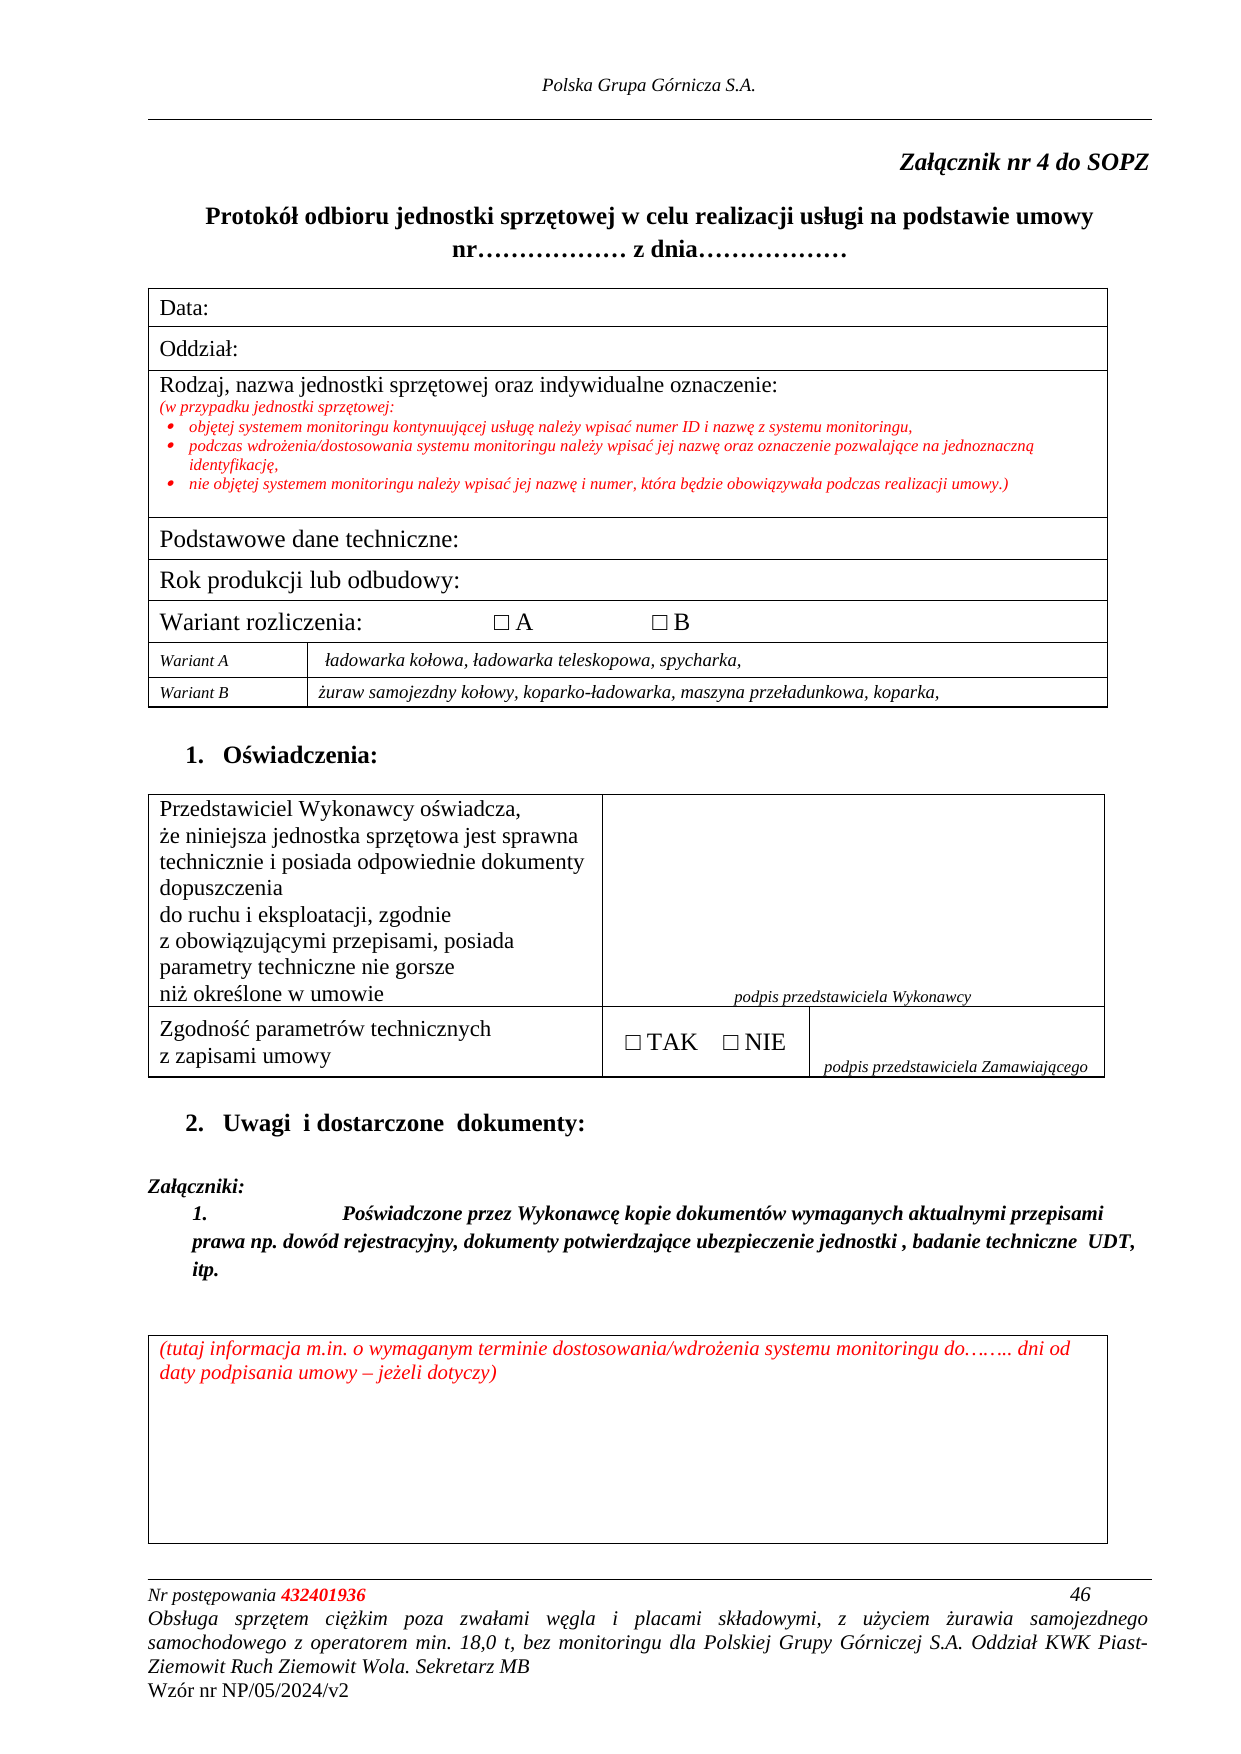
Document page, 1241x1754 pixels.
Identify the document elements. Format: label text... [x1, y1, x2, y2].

table_cell Podstawowe dane techniczne: [149, 518, 1107, 558]
table_cell podpis przedstawiciela Zamawiającego [810, 1007, 1104, 1076]
table_cell Wariant rozliczenia: □ A □ B [149, 601, 1107, 642]
table_cell Wariant B [149, 678, 307, 706]
table_cell Oddział: [149, 327, 1107, 370]
list Oświadczenia: [185, 740, 1152, 769]
table_cell □ TAK □ NIE [603, 1007, 809, 1076]
table_cell Zgodność parametrów technicznych z zapisami umowy [149, 1007, 602, 1076]
text Protokół odbioru jednostki sprzętowej w celu realizacji usługi na podstawie umowy nr……………… z dnia……………… [148, 201, 1152, 263]
table_cell Rodzaj, nazwa jednostki sprzętowej oraz indywidualne oznaczenie: (w przypadku jednostki sprzętowej: objętej systemem monitoringu kontynuującej usługę należy wpisać numer ID i nazwę z systemu monitoringu, podczas wdrożenia/dostosowania systemu monitoringu należy wpisać jej nazwę oraz oznaczenie pozwalające na jednoznaczną identyfikację, nie objętej systemem monitoringu należy wpisać jej nazwę i numer, która będzie obowiązywała podczas realizacji umowy.) [149, 371, 1107, 517]
table_header Przedstawiciel Wykonawcy oświadcza, że niniejsza jednostka sprzętowa jest sprawna technicznie i posiada odpowiednie dokumenty dopuszczenia do ruchu i eksploatacji, zgodnie z obowiązującymi przepisami, posiada parametry techniczne nie gorsze niż określone w umowie [149, 795, 602, 1006]
table_cell Rok produkcji lub odbudowy: [149, 560, 1107, 600]
table_header (tutaj informacja m.in. o wymaganym terminie dostosowania/wdrożenia systemu monitoringu do…….. dni od daty podpisania umowy – jeżeli dotyczy) [149, 1336, 1107, 1542]
text Załącznik nr 4 do SOPZ [148, 147, 1152, 176]
table_cell żuraw samojezdny kołowy, koparko-ładowarka, maszyna przeładunkowa, koparka, [308, 678, 1107, 706]
table_cell Wariant A [149, 643, 307, 677]
table_header podpis przedstawiciela Wykonawcy [603, 795, 1104, 1006]
list Uwagi i dostarczone dokumenty: [185, 1108, 1152, 1136]
table_header Data: [149, 289, 1107, 326]
list Poświadczone przez Wykonawcę kopie dokumentów wymaganych aktualnymi przepisami prawa np. dowód rejestracyjny, dokumenty potwierdzające ubezpieczenie jednostki , badanie techniczne UDT, itp. [192, 1201, 1152, 1281]
table_cell ładowarka kołowa, ładowarka teleskopowa, spycharka, [308, 643, 1107, 677]
text Załączniki: [148, 1174, 1152, 1198]
